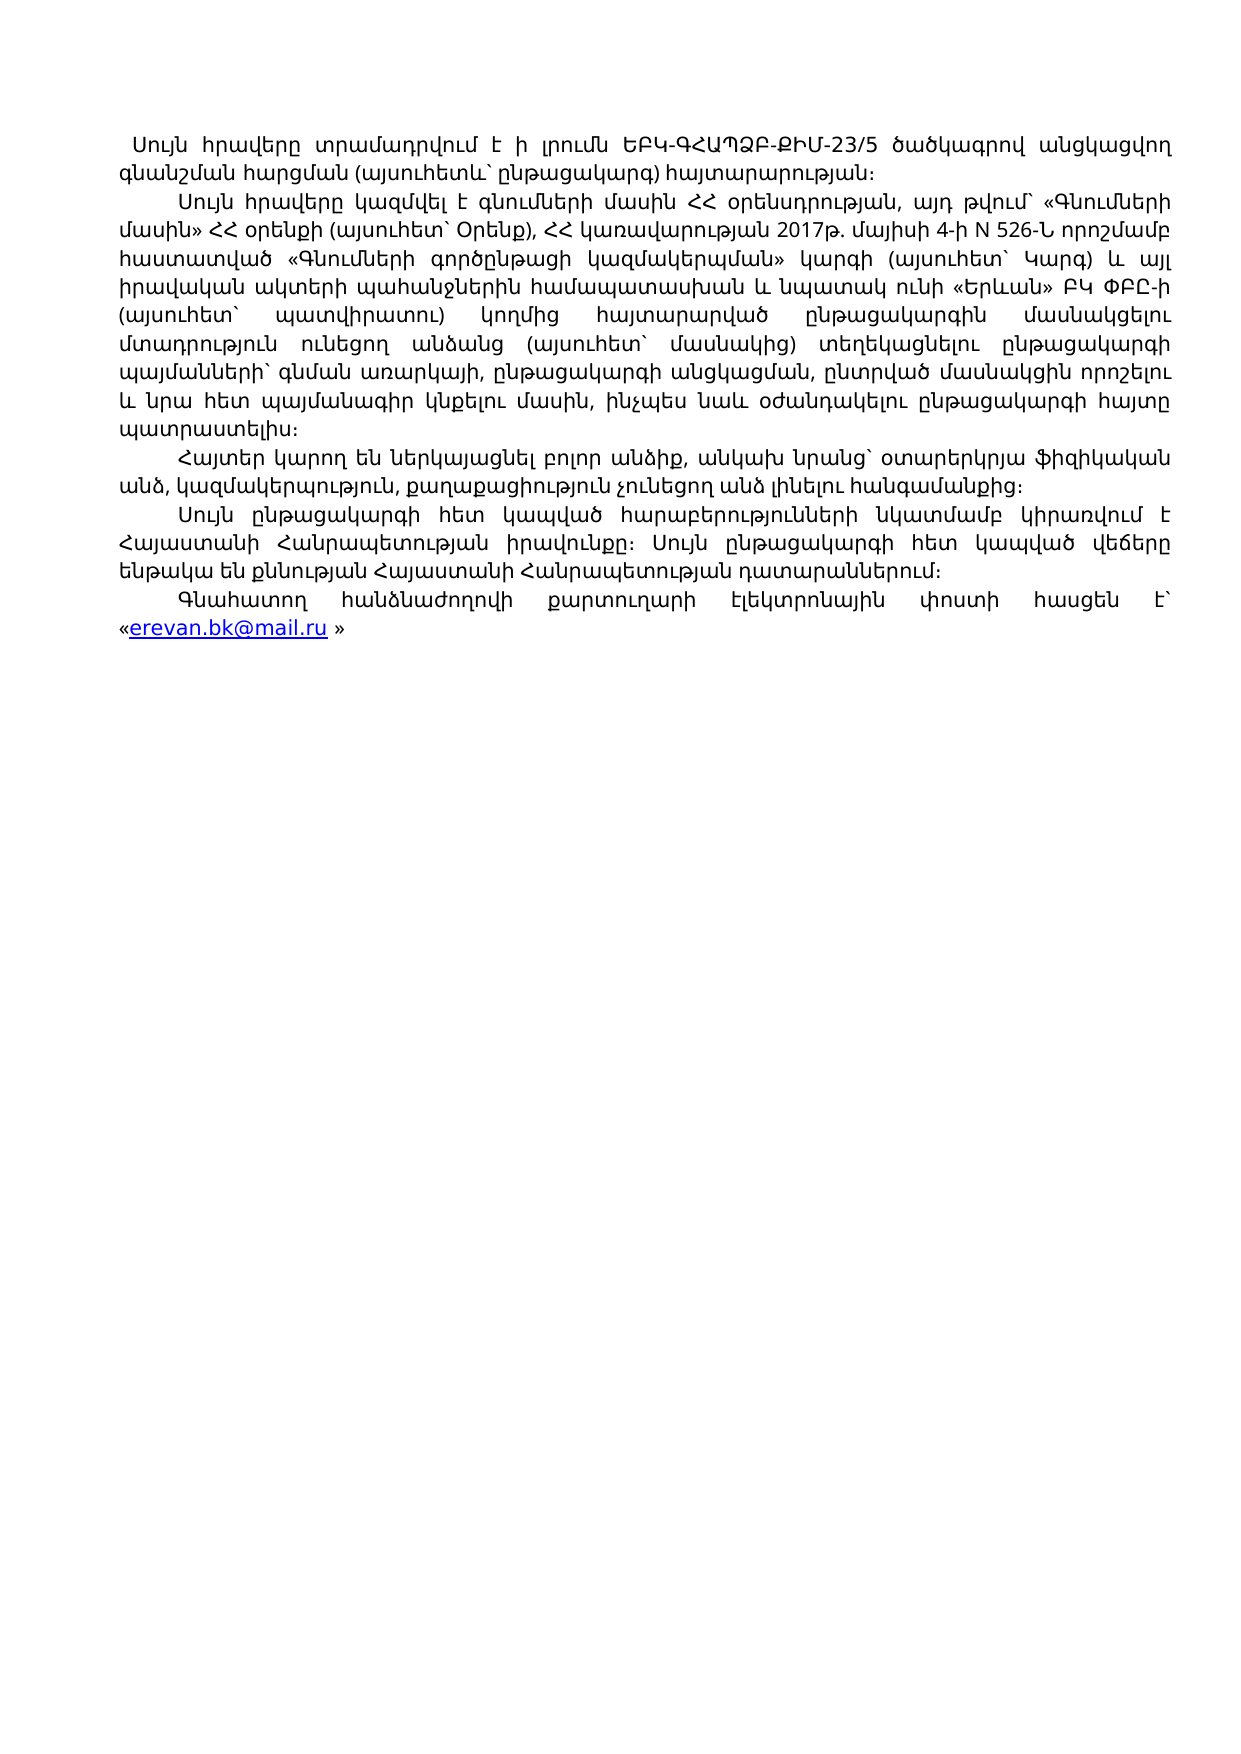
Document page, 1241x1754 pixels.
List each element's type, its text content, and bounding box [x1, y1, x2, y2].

text Հայտեր կարող են ներկայացնել բոլոր անձիք, անկախ նրանց` օտարերկրյա ֆիզիկական անձ, կազմակերպություն, քաղաքացիություն չունեցող անձ լինելու հանգամանքից։ [118, 443, 1171, 500]
text Գնահատող հանձնաժողովի քարտուղարի էլեկտրոնային փոստի հասցեն է` «erevan.bk@mail.ru » [118, 585, 1171, 642]
text Սույն ընթացակարգի հետ կապված հարաբերությունների նկատմամբ կիրառվում է Հայաստանի Հանրապետության իրավունքը։ Սույն ընթացակարգի հետ կապված վեճերը ենթակա են քննության Հայաստանի Հանրապետության դատարաններում։ [118, 500, 1171, 585]
text Սույն հրավերը տրամադրվում է ի լրումն ԵԲԿ-ԳՀԱՊՁԲ-ՔԻՄ-23/5 ծածկագրով անցկացվող գնանշման հարցման (այսուհետև` ընթացակարգ) հայտարարության։ [118, 130, 1171, 187]
text Սույն հրավերը կազմվել է գնումների մասին ՀՀ օրենսդրության, այդ թվում` «Գնումների մասին» ՀՀ օրենքի (այսուհետ` Օրենք), ՀՀ կառավարության 2017թ. մայիսի 4-ի N 526-Ն որոշմամբ հաստատված «Գնումների գործընթացի կազմակերպման» կարգի (այսուհետ` Կարգ) և այլ իրավական ակտերի պահանջներին համապատասխան և նպատակ ունի «Երևան» ԲԿ ՓԲԸ-ի (այսուհետ` պատվիրատու) կողմից հայտարարված ընթացակարգին մասնակցելու մտադրություն ունեցող անձանց (այսուհետ` մասնակից) տեղեկացնելու ընթացակարգի պայմանների` գնման առարկայի, ընթացակարգի անցկացման, ընտրված մասնակցին որոշելու և նրա հետ պայմանագիր կնքելու մասին, ինչպես նաև օժանդակելու ընթացակարգի հայտը պատրաստելիս։ [118, 187, 1171, 443]
